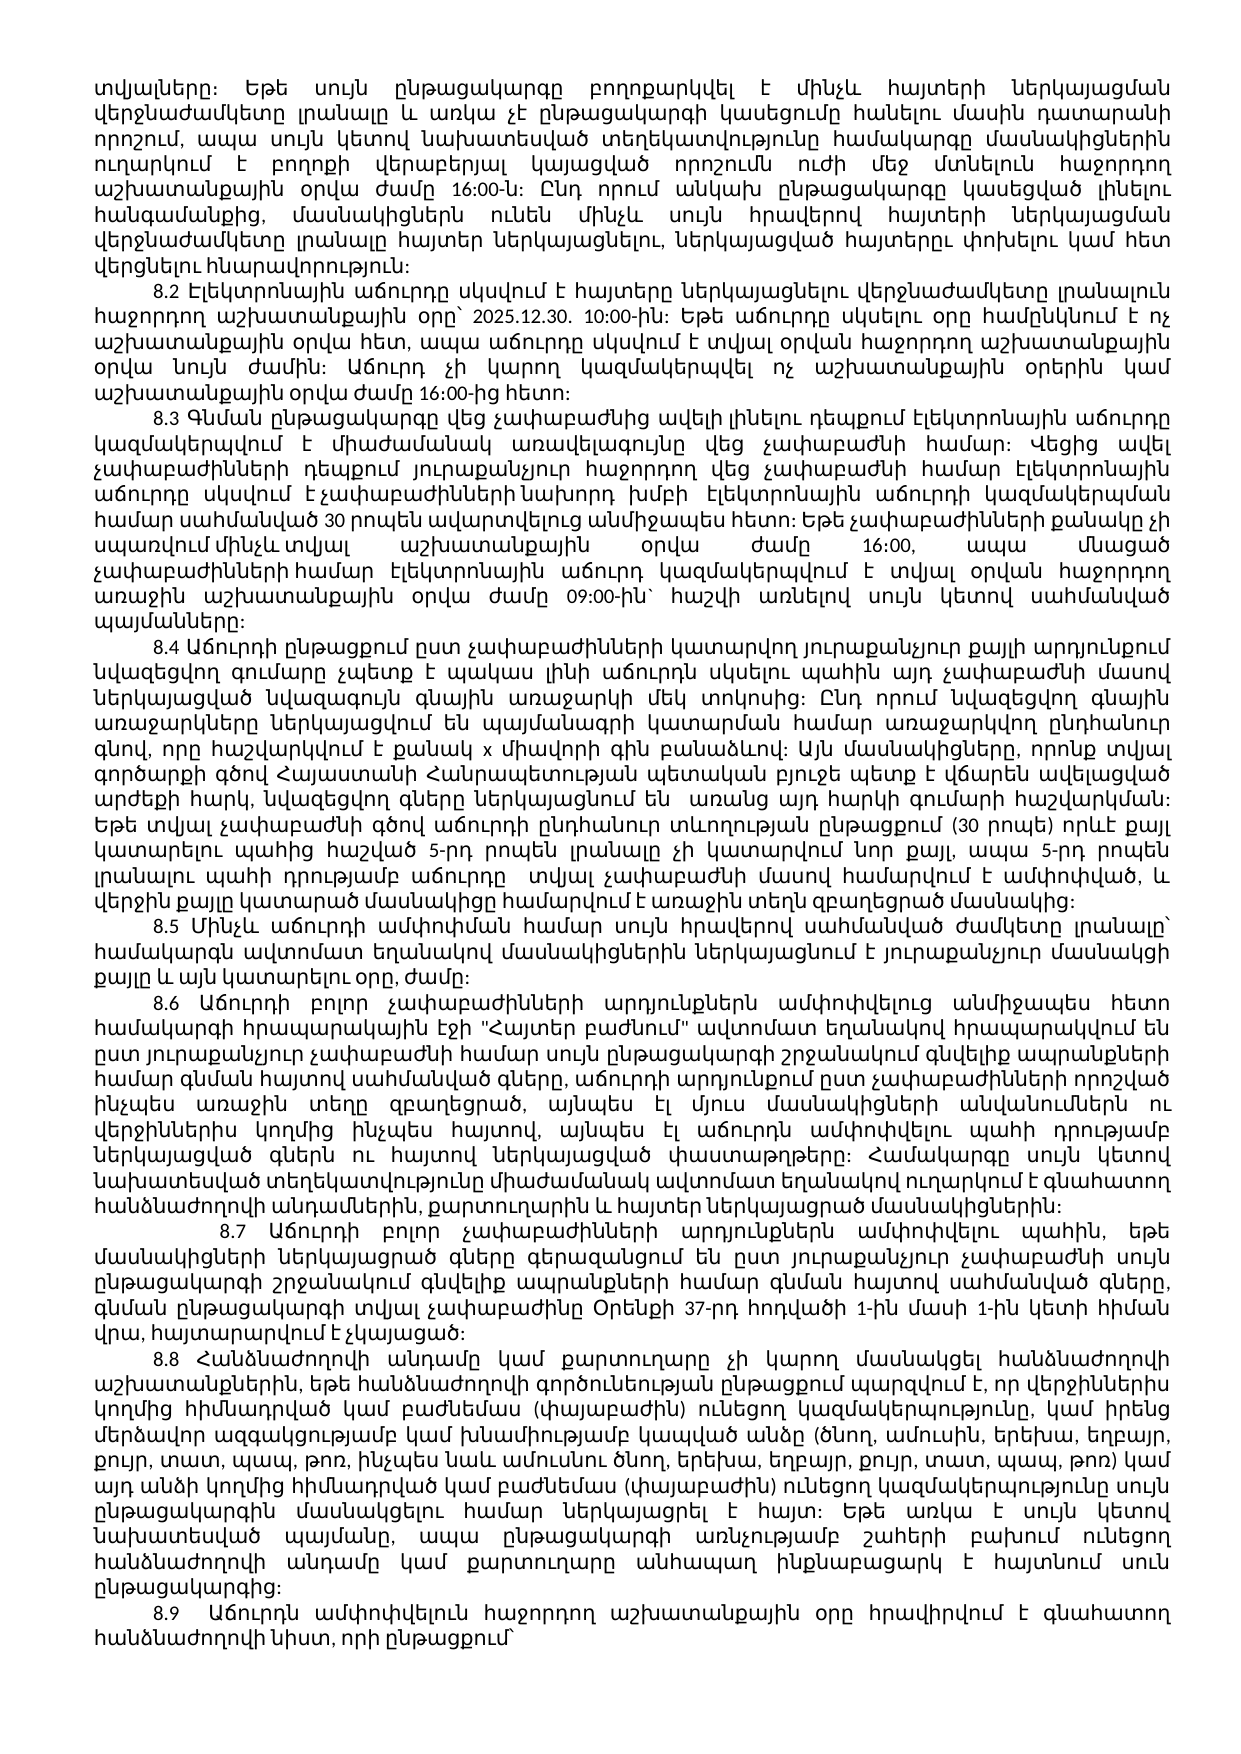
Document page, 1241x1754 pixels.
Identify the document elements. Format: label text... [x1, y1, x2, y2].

text 8.6 Աճուրդի բոլոր չափաբաժինների արդյունքներն ամփոփվելուց անմիջապես հետո համակարգի հրապարակային էջի "Հայտեր բաժնում" ավտոմատ եղանակով հրապարակվում են ըստ յուրաքանչյուր չափաբաժնի համար սույն ընթացակարգի շրջանակում գնվելիք ապրանքների համար գնման հայտով սահմանված գները, աճուրդի արդյունքում ըստ չափաբաժինների որոշված ինչպես առաջին տեղը զբաղեցրած, այնպես էլ մյուս մասնակիցների անվանումներն ու վերջիններիս կողմից ինչպես հայտով, այնպես էլ աճուրդն ամփոփվելու պահի դրությամբ ներկայացված գներն ու հայտով ներկայացված փաստաթղթերը: Համակարգը սույն կետով նախատեսված տեղեկատվությունը միաժամանակ ավտոմատ եղանակով ուղարկում է գնահատող հանձնաժողովի անդամներին, քարտուղարին և հայտեր ներկայացրած մասնակիցներին: [94, 990, 1171, 1219]
text 8.9 Աճուրդն ամփոփվելուն հաջորդող աշխատանքային օրը հրավիրվում է գնահատող հանձնաժողովի նիստ, որի ընթացքում՝ [94, 1600, 1171, 1651]
text 8.7 Աճուրդի բոլոր չափաբաժինների արդյունքներն ամփոփվելու պահին, եթե մասնակիցների ներկայացրած գները գերազանցում են ըստ յուրաքանչյուր չափաբաժնի սույն ընթացակարգի շրջանակում գնվելիք ապրանքների համար գնման հայտով սահմանված գները, գնման ընթացակարգի տվյալ չափաբաժինը Օրենքի 37-րդ հոդվածի 1-ին մասի 1-ին կետի հիման վրա, հայտարարվում է չկայացած: [94, 1219, 1171, 1346]
text 8.3 Գնման ընթացակարգը վեց չափաբաժնից ավելի լինելու դեպքում էլեկտրոնային աճուրդը կազմակերպվում է միաժամանակ առավելագույնը վեց չափաբաժնի համար: Վեցից ավել չափաբաժինների դեպքում յուրաքանչյուր հաջորդող վեց չափաբաժնի համար էլեկտրոնային աճուրդը սկսվում է չափաբաժինների նախորդ խմբի էլեկտրոնային աճուրդի կազմակերպման համար սահմանված 30 րոպեն ավարտվելուց անմիջապես հետո: Եթե չափաբաժինների քանակը չի սպառվում մինչև տվյալ աշխատանքային օրվա ժամը 16։00, ապա մնացած չափաբաժինների համար էլեկտրոնային աճուրդ կազմակերպվում է տվյալ օրվան հաջորդող առաջին աշխատանքային օրվա ժամը 09:00-ին` հաշվի առնելով սույն կետով սահմանված պայմանները: [94, 405, 1171, 634]
text 8.4 Աճուրդի ընթացքում ըստ չափաբաժինների կատարվող յուրաքանչյուր քայլի արդյունքում նվազեցվող գումարը չպետք է պակաս լինի աճուրդն սկսելու պահին այդ չափաբաժնի մասով ներկայացված նվազագույն գնային առաջարկի մեկ տոկոսից: Ընդ որում նվազեցվող գնային առաջարկները ներկայացվում են պայմանագրի կատարման համար առաջարկվող ընդհանուր գնով, որը հաշվարկվում է քանակ x միավորի գին բանաձևով: Այն մասնակիցները, որոնք տվյալ գործարքի գծով Հայաստանի Հանրապետության պետական բյուջե պետք է վճարեն ավելացված արժեքի հարկ, նվազեցվող գները ներկայացնում են առանց այդ հարկի գումարի հաշվարկման: Եթե տվյալ չափաբաժնի գծով աճուրդի ընդհանուր տևողության ընթացքում (30 րոպե) որևէ քայլ կատարելու պահից հաշված 5-րդ րոպեն լրանալը չի կատարվում նոր քայլ, ապա 5-րդ րոպեն լրանալու պահի դրությամբ աճուրդը տվյալ չափաբաժնի մասով համարվում է ամփոփված, և վերջին քայլը կատարած մասնակիցը համարվում է առաջին տեղն զբաղեցրած մասնակից: [94, 634, 1171, 914]
text 8.5 Մինչև աճուրդի ամփոփման համար սույն հրավերով սահմանված ժամկետը լրանալը՝ համակարգն ավտոմատ եղանակով մասնակիցներին ներկայացնում է յուրաքանչյուր մասնակցի քայլը և այն կատարելու օրը, ժամը: [94, 914, 1171, 990]
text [94, 75, 1171, 278]
text 8.2 Էլեկտրոնային աճուրդը սկսվում է հայտերը ներկայացնելու վերջնաժամկետը լրանալուն հաջորդող աշխատանքային օրը՝ 2025.12.30. 10:00 -ին: Եթե աճուրդը սկսելու օրը համընկնում է ոչ աշխատանքային օրվա հետ, ապա աճուրդը սկսվում է տվյալ օրվան հաջորդող աշխատանքային օրվա նույն ժամին: Աճուրդ չի կարող կազմակերպվել ոչ աշխատանքային օրերին կամ աշխատանքային օրվա ժամը 16։00-ից հետո: [94, 278, 1171, 405]
text 8.8 Հանձնաժողովի անդամը կամ քարտուղարը չի կարող մասնակցել հանձնաժողովի աշխատանքներին, եթե հանձնաժողովի գործունեության ընթացքում պարզվում է, որ վերջիններիս կողմից հիմնադրված կամ բաժնեմաս (փայաբաժին) ունեցող կազմակերպությունը, կամ իրենց մերձավոր ազգակցությամբ կամ խնամիությամբ կապված անձը (ծնող, ամուսին, երեխա, եղբայր, քույր, տատ, պապ, թոռ, ինչպես նաև ամուսնու ծնող, երեխա, եղբայր, քույր, տատ, պապ, թոռ) կամ այդ անձի կողմից հիմնադրված կամ բաժնեմաս (փայաբաժին) ունեցող կազմակերպությունը սույն ընթացակարգին մասնակցելու համար ներկայացրել է հայտ: Եթե առկա է սույն կետով նախատեսված պայմանը, ապա ընթացակարգի առնչությամբ շահերի բախում ունեցող հանձնաժողովի անդամը կամ քարտուղարը անհապաղ ինքնաբացարկ է հայտնում սուն ընթացակարգից: [94, 1346, 1171, 1600]
